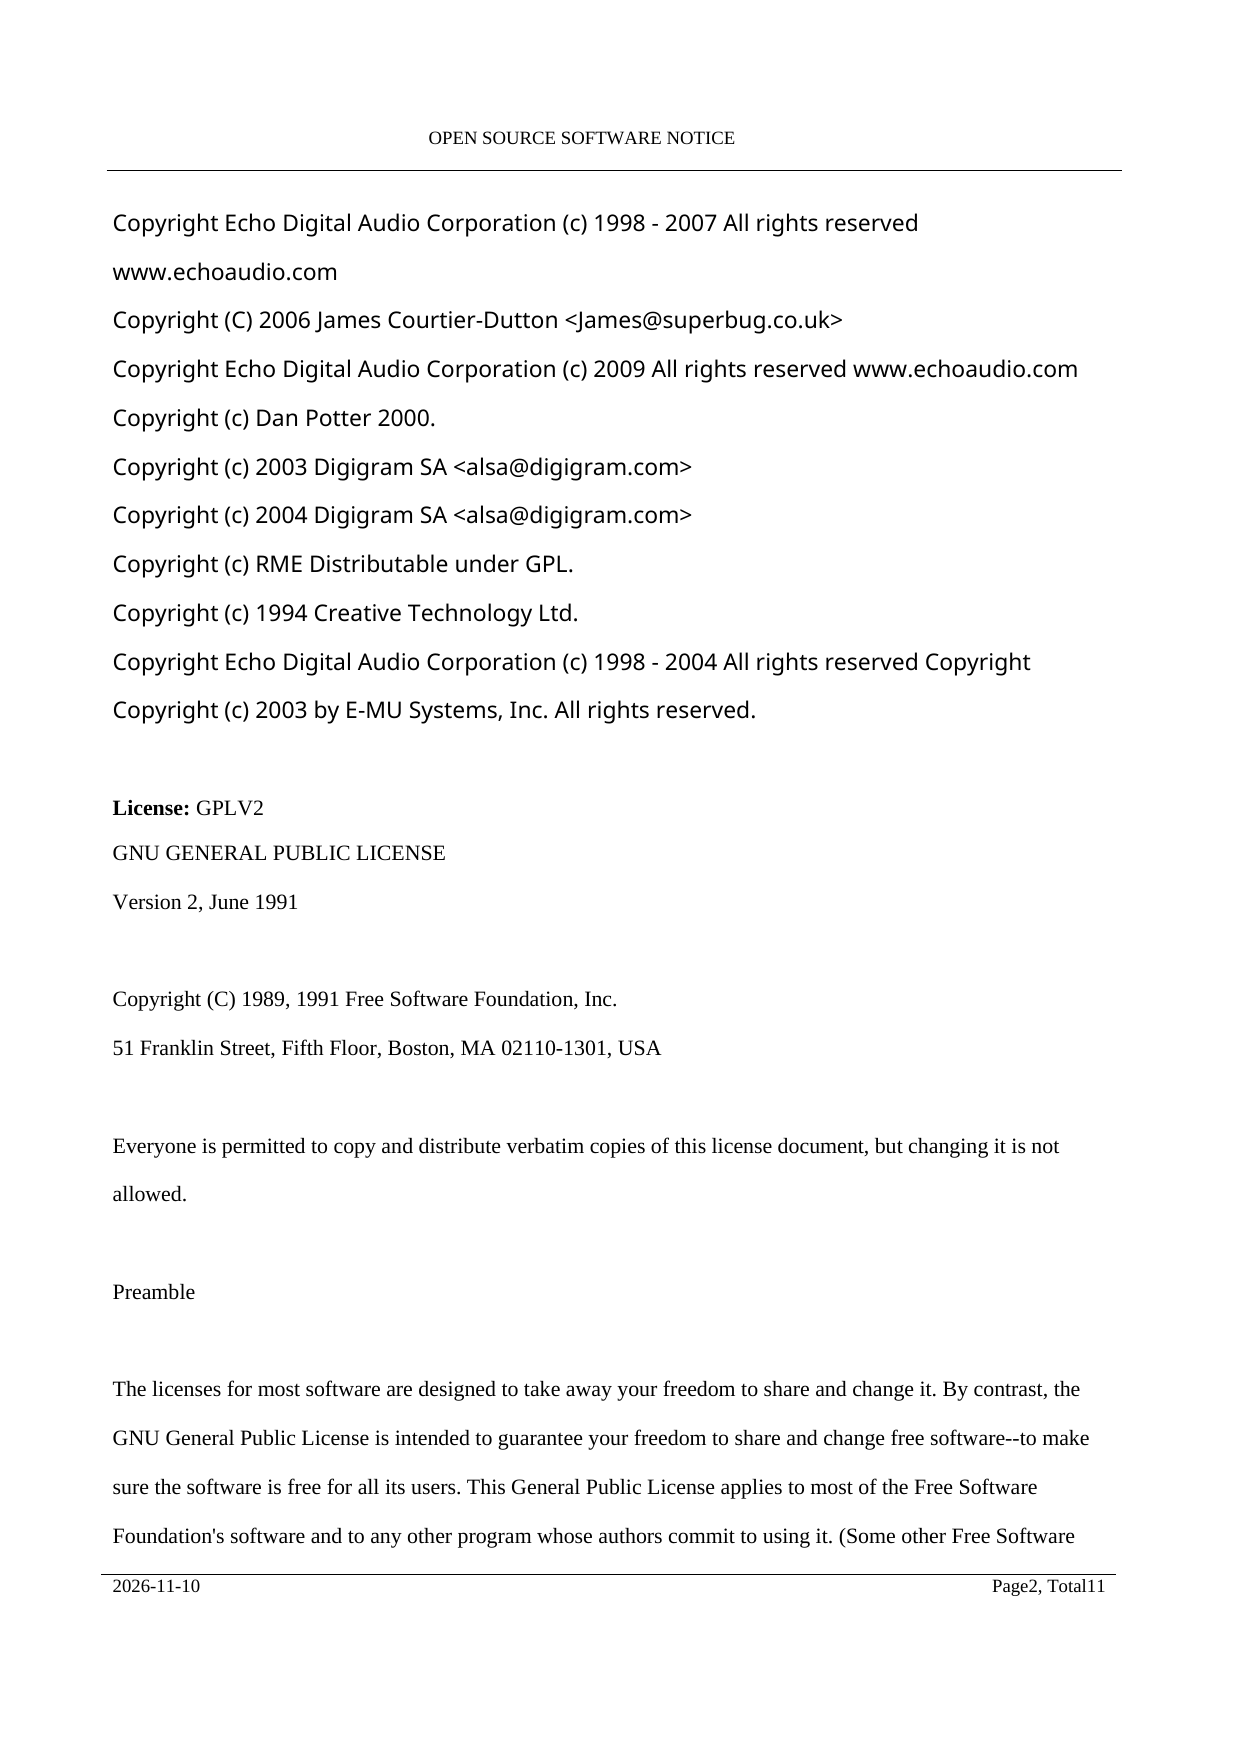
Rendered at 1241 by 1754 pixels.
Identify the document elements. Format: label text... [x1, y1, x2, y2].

text License: GPLV2 [112, 791, 1128, 824]
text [112, 836, 1128, 1551]
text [112, 206, 1128, 775]
